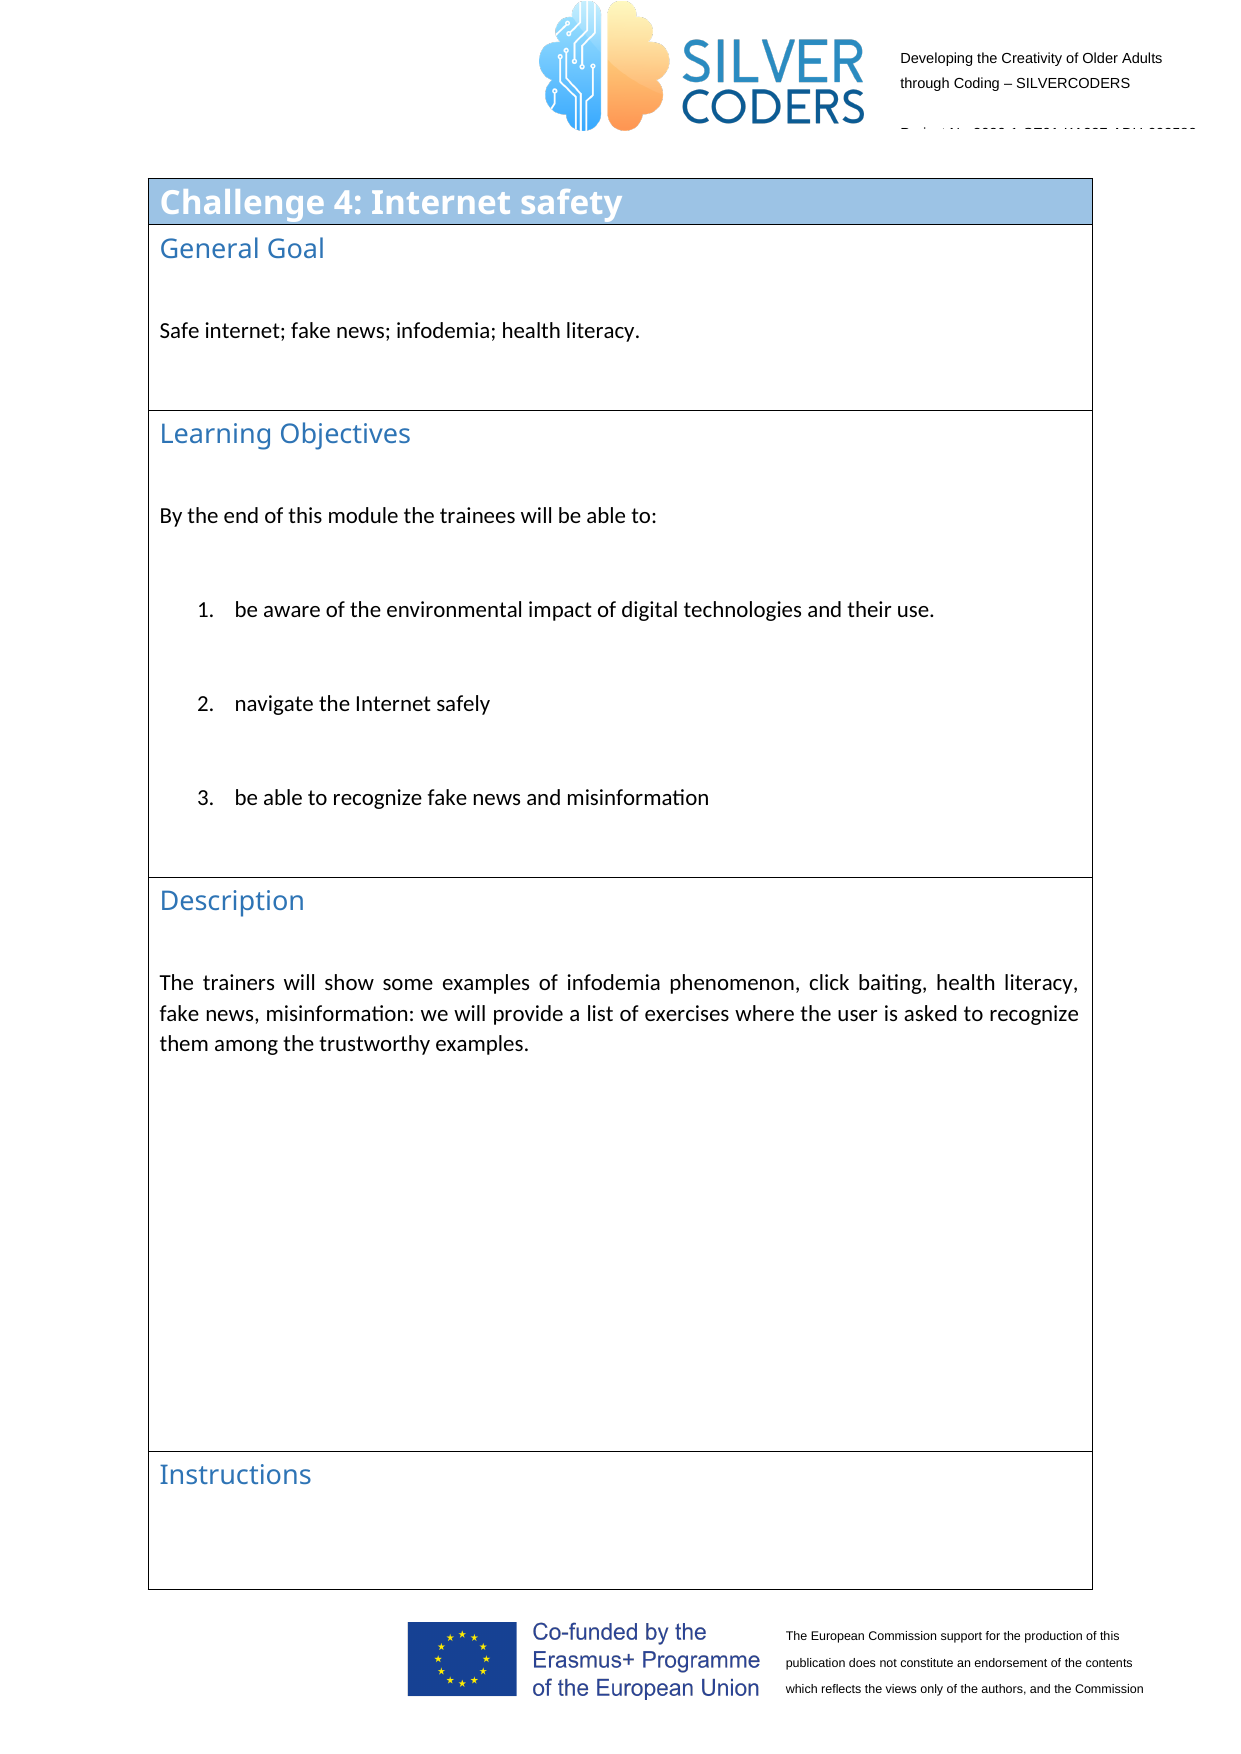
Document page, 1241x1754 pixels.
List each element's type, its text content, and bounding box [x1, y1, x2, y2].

table_header Challenge 4: Internet safety [149, 179, 1092, 224]
table_cell Description The trainers will show some examples of infodemia phenomenon, click baiting, health literacy, fake news, misinformation: we will provide a list of exercises where the user is asked to recognize them among the trustworthy examples. [149, 878, 1092, 1451]
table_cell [149, 1452, 1092, 1589]
picture [539, 1, 864, 131]
table_cell General Goal Safe internet; fake news; infodemia; health literacy. [149, 225, 1092, 410]
picture [406, 1622, 761, 1700]
table_cell Learning Objectives By the end of this module the trainees will be able to: be aware of the environmental impact of digital technologies and their use. navigate the Internet safely be able to recognize fake news and misinformation [149, 411, 1092, 877]
